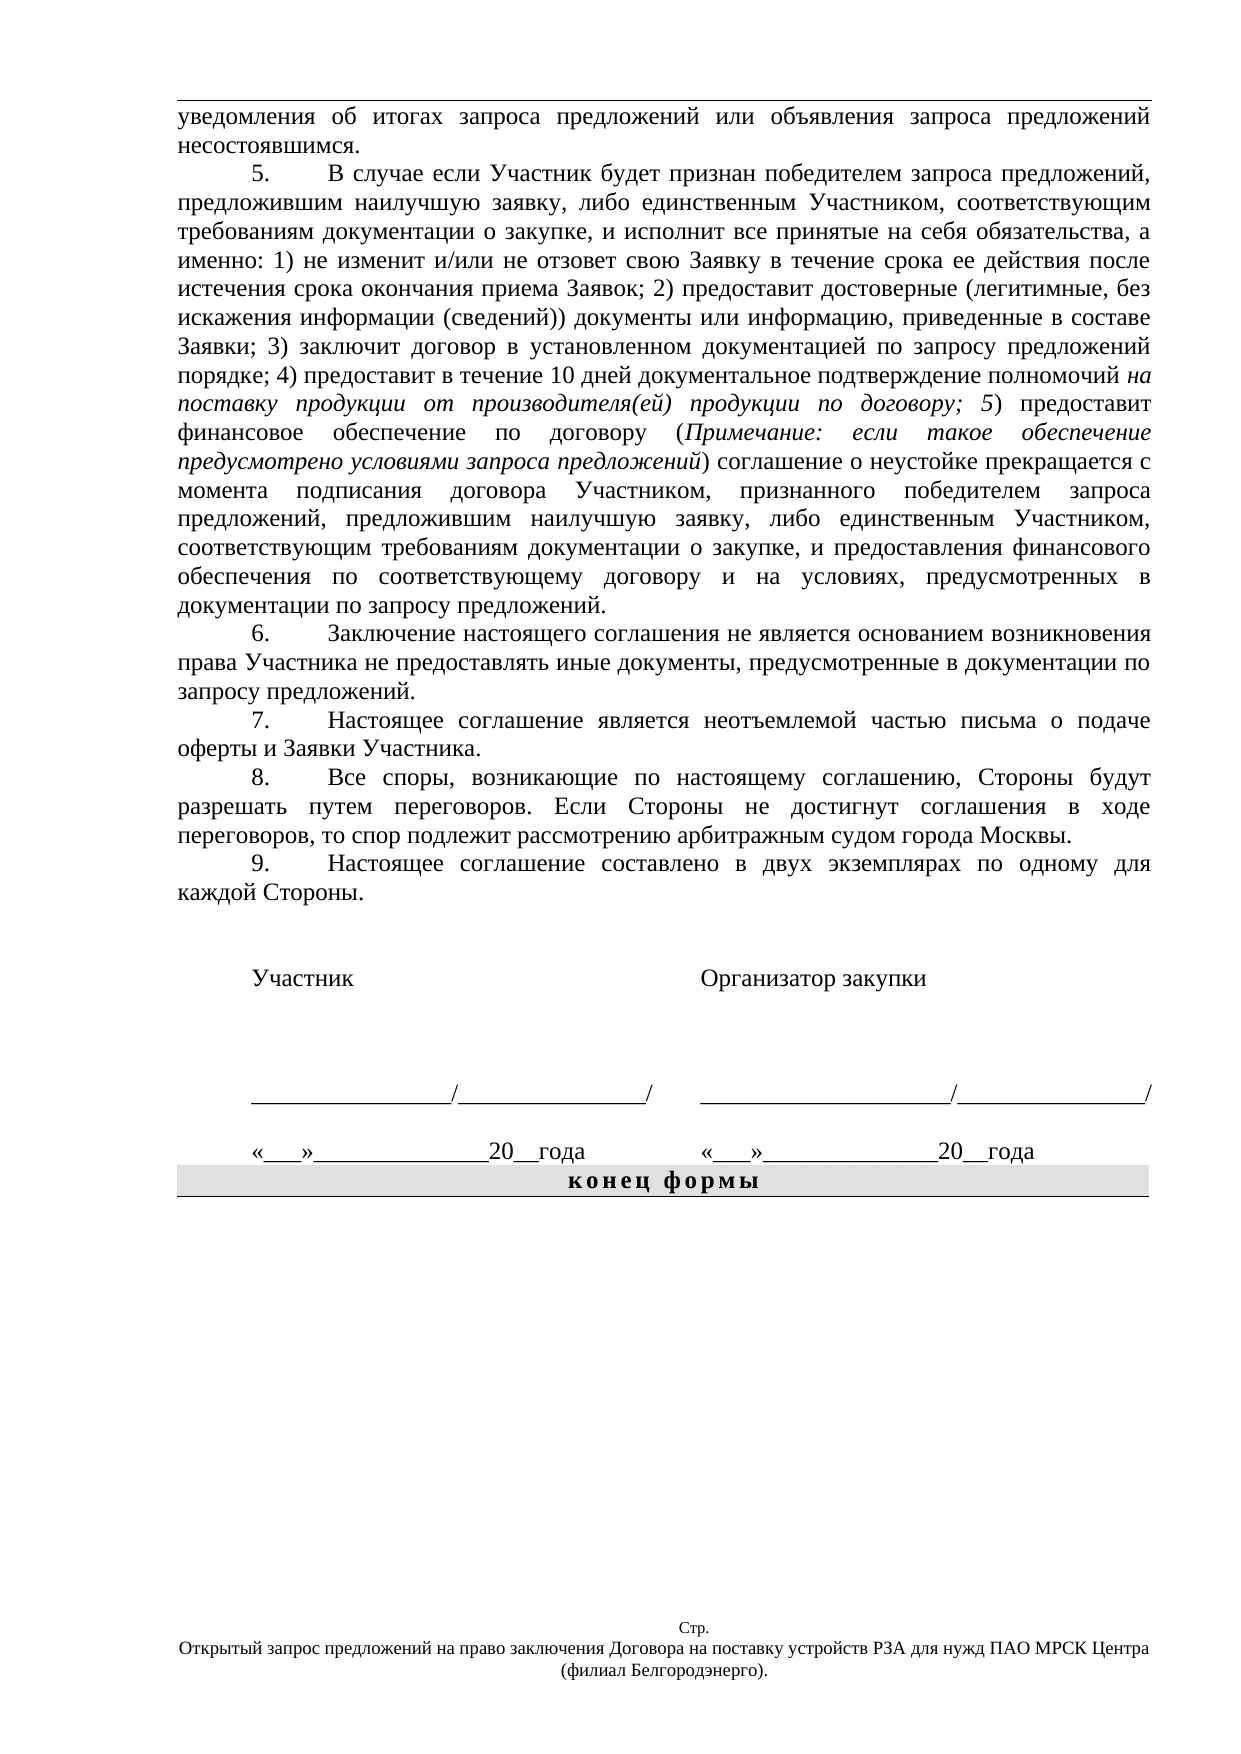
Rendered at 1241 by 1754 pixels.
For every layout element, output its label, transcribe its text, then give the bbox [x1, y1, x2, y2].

table_header Участник [240, 964, 689, 992]
text конец формы [177, 1165, 1149, 1196]
list В случае если Участник будет признан победителем запроса предложений, предложившим наилучшую заявку, либо единственным Участником, соответствующим требованиям документации о закупке, и исполнит все принятые на себя обязательства, а именно: 1) не изменит и/или не отзовет свою Заявку в течение срока ее действия после истечения срока окончания приема Заявок; 2) предоставит достоверные (легитимные, без искажения информации (сведений)) документы или информацию, приведенные в составе Заявки; 3) заключит договор в установленном документацией по запросу предложений порядке; 4) предоставит в течение 10 дней документальное подтверждение полномочий на поставку продукции от производителя(ей) продукции по договору; 5) предоставит финансовое обеспечение по договору (Примечание: если такое обеспечение предусмотрено условиями запроса предложений) соглашение о неустойке прекращается с момента подписания договора Участником, признанного победителем запроса предложений, предложившим наилучшую заявку, либо единственным Участником, соответствующим требованиям документации о закупке, и предоставления финансового обеспечения по соответствующему договору и на условиях, предусмотренных в документации по запросу предложений. [177, 158, 1152, 618]
list Заключение настоящего соглашения не является основанием возникновения права Участника не предоставлять иные документы, предусмотренные в документации по запросу предложений. [177, 618, 1152, 705]
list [177, 101, 1152, 158]
table_cell ____________________/_______________/ «___»______________20__года [689, 992, 1163, 1165]
list Все споры, возникающие по настоящему соглашению, Стороны будут разрешать путем переговоров. Если Стороны не достигнут соглашения в ходе переговоров, то спор подлежит рассмотрению арбитражным судом города Москвы. [177, 762, 1152, 848]
table_cell ________________/_______________/ «___»______________20__года [240, 992, 689, 1165]
table_header Организатор закупки [689, 964, 1163, 992]
list Настоящее соглашение является неотъемлемой частью письма о подаче оферты и Заявки Участника. [177, 705, 1152, 762]
list Настоящее соглашение составлено в двух экземплярах по одному для каждой Стороны. [177, 848, 1152, 906]
